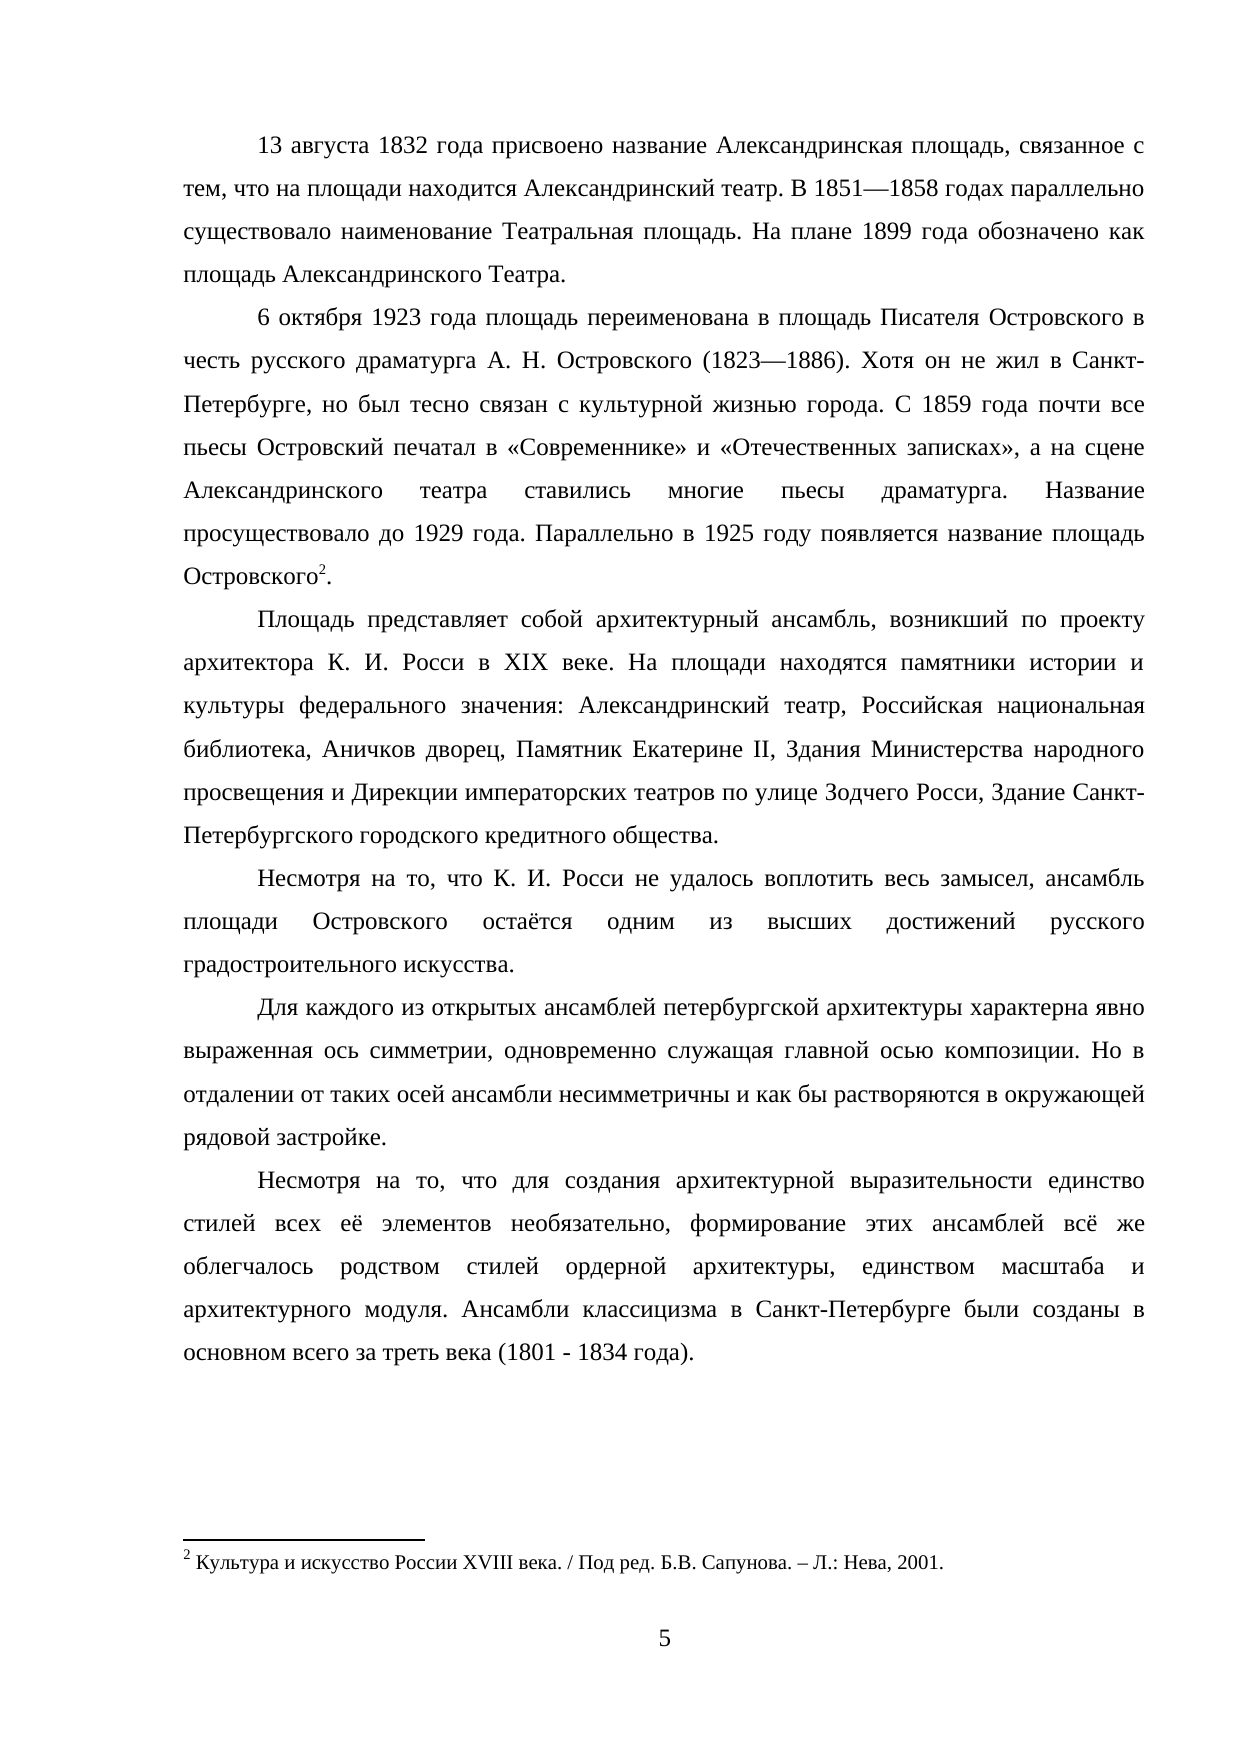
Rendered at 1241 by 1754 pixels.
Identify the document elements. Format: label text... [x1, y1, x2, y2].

text 13 августа 1832 года присвоено название Александринская площадь, связанное с тем, что на площади находится Александринский театр. В 1851—1858 годах параллельно существовало наименование Театральная площадь. На плане 1899 года обозначено как площадь Александринского Театра. [183, 130, 1146, 288]
text Несмотря на то, что для создания архитектурной выразительности единство стилей всех её элементов необязательно, формирование этих ансамблей всё же облегчалось родством стилей ордерной архитектуры, единством масштаба и архитектурного модуля. Ансамбли классицизма в Санкт-Петербурге были созданы в основном всего за треть века (1801 - 1834 года). [183, 1165, 1146, 1366]
text Площадь представляет собой архитектурный ансамбль, возникший по проекту архитектора К. И. Росси в XIX веке. На площади находятся памятники истории и культуры федерального значения: Александринский театр, Российская национальная библиотека, Аничков дворец, Памятник Екатерине ΙΙ, Здания Министерства народного просвещения и Дирекции императорских театров по улице Зодчего Росси, Здание Санкт-Петербургского городского кредитного общества. [183, 604, 1146, 849]
text Для каждого из открытых ансамблей петербургской архитектуры характерна явно выраженная ось симметрии, одновременно служащая главной осью композиции. Но в отдалении от таких осей ансамбли несимметричны и как бы растворяются в окружающей рядовой застройке. [183, 992, 1146, 1151]
text 6 октября 1923 года площадь переименована в площадь Писателя Островского в честь русского драматурга А. Н. Островского (1823—1886). Хотя он не жил в Санкт-Петербурге, но был тесно связан с культурной жизнью города. С 1859 года почти все пьесы Островский печатал в «Современнике» и «Отечественных записках», а на сцене Александринского театра ставились многие пьесы драматурга. Название просуществовало до 1929 года. Параллельно в 1925 году появляется название площадь Островского. [183, 302, 1146, 590]
text Несмотря на то, что К. И. Росси не удалось воплотить весь замысел, ансамбль площади Островского остаётся одним из высших достижений русского градостроительного искусства. [183, 863, 1146, 978]
